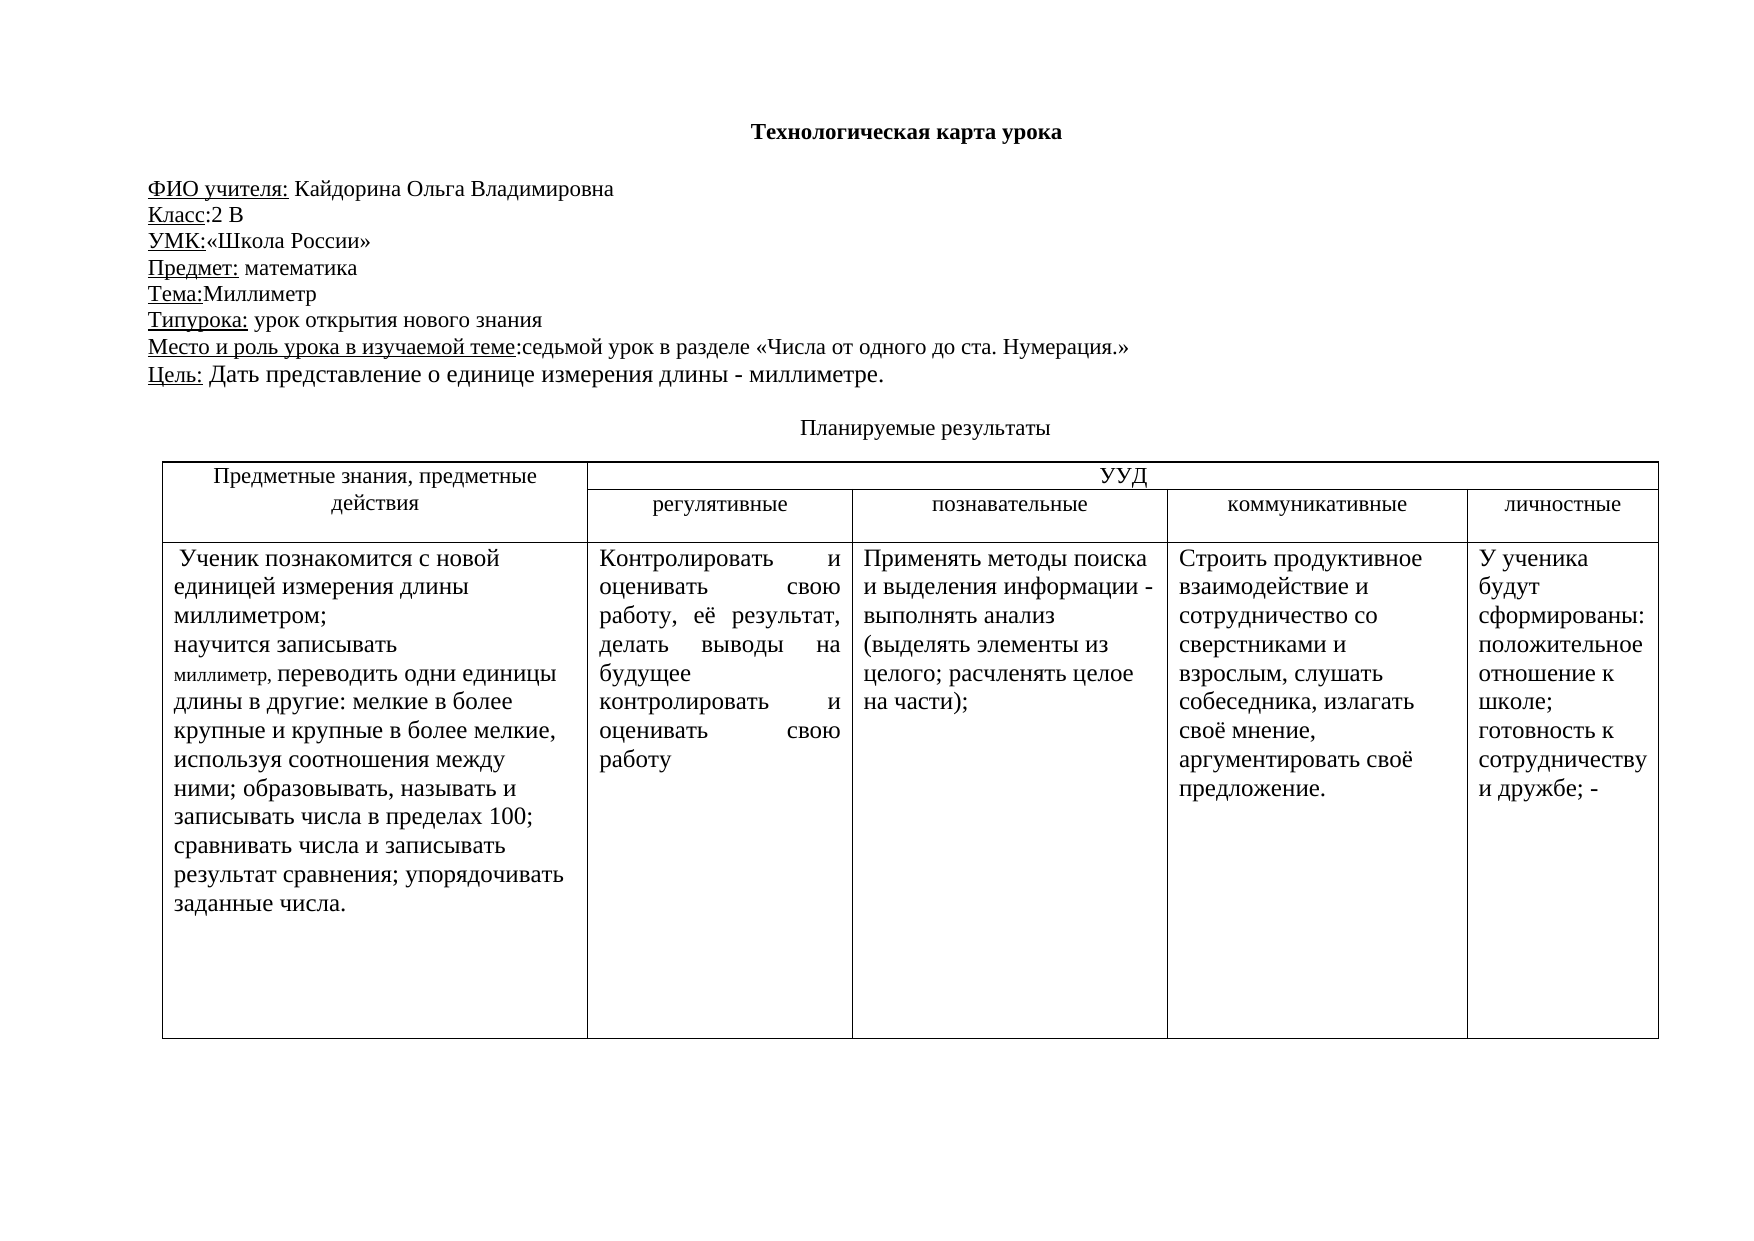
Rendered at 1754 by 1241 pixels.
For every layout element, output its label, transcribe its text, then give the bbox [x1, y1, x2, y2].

table_cell У ученика будут сформированы: положительное отношение к школе; готовность к сотрудничеству и дружбе; - [1468, 543, 1658, 1038]
table_cell Контролировать и оценивать свою работу, её результат, делать выводы на будущее контролировать и оценивать свою работу [588, 543, 852, 1038]
list Планируемые результаты [185, 414, 1665, 441]
text ФИО учителя: Кайдорина Ольга Владимировна [148, 175, 1665, 201]
table_cell Строить продуктивное взаимодействие и сотрудничество со сверстниками и взрослым, слушать собеседника, излагать своё мнение, аргументировать своё предложение. [1168, 543, 1467, 1038]
table_cell Применять методы поиска и выделения информации - выполнять анализ (выделять элементы из целого; расчленять целое на части); [853, 543, 1167, 1038]
text Класс:2 В [148, 201, 1665, 227]
text Тема:Миллиметр [148, 280, 1665, 306]
table_cell личностные [1468, 490, 1658, 542]
table_cell познавательные [853, 490, 1167, 542]
text УМК:«Школа России» [148, 227, 1665, 254]
table_header УУД [588, 463, 1658, 489]
text Место и роль урока в изучаемой теме:седьмой урок в разделе «Числа от одного до ста. Нумерация.» [148, 333, 1665, 359]
table_cell коммуникативные [1168, 490, 1467, 542]
table_header Предметные знания, предметные действия [163, 463, 587, 542]
text Предмет: математика [148, 254, 1665, 280]
text Типурока: урок открытия нового знания [148, 306, 1665, 333]
table_cell Ученик познакомится с новой единицей измерения длины миллиметром; научится записывать миллиметр, переводить одни единицы длины в другие: мелкие в более крупные и крупные в более мелкие, используя соотношения между ними; образовывать, называть и записывать числа в пределах 100; сравнивать числа и записывать результат сравнения; упорядочивать заданные числа. [163, 543, 587, 1038]
text Технологическая карта урока [148, 118, 1665, 144]
table_cell регулятивные [588, 490, 852, 542]
text Цель: Дать представление о единице измерения длины - миллиметре. [148, 359, 1665, 388]
